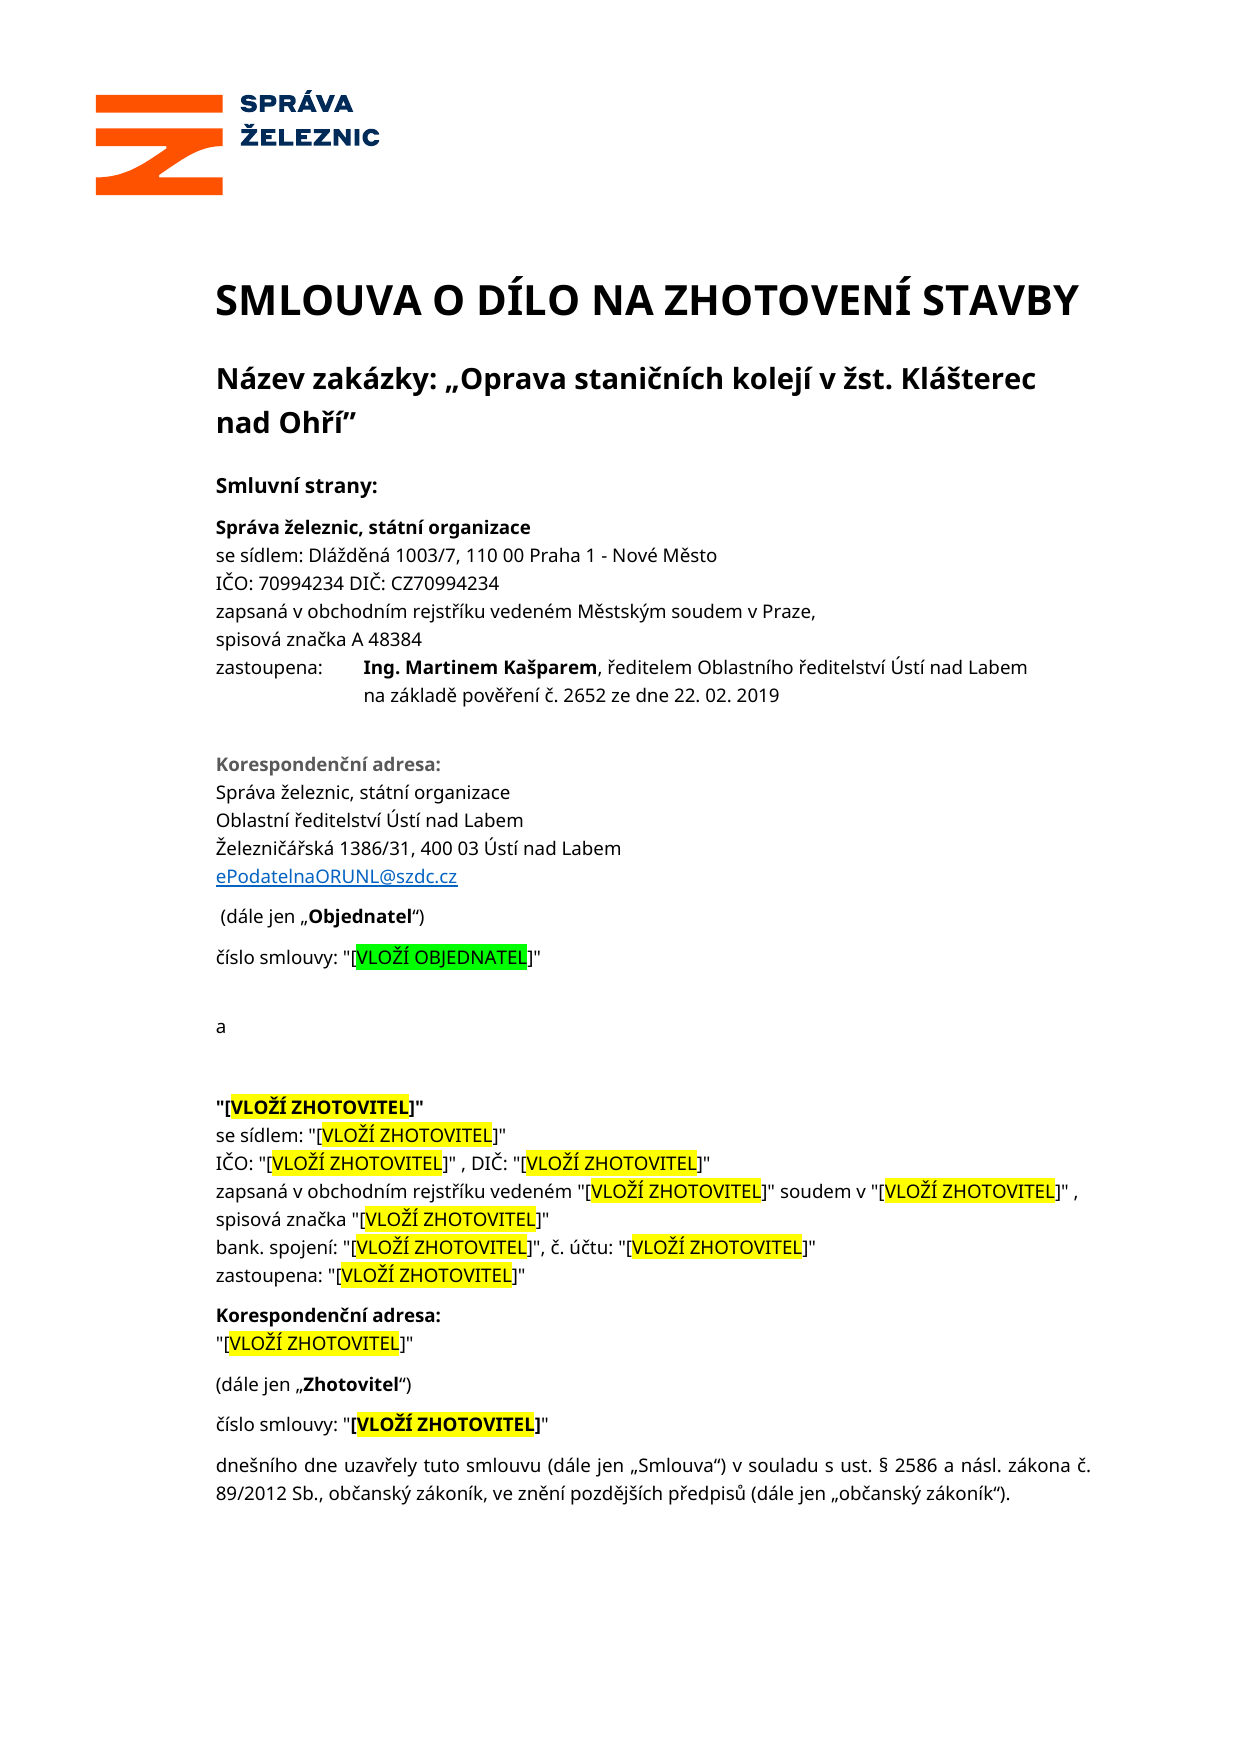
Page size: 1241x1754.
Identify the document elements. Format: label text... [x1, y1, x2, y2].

text bank. spojení: "[VLOŽÍ ZHOTOVITEL]", č. účtu: "[VLOŽÍ ZHOTOVITEL]" [802, 1234, 1093, 1259]
text číslo smlouvy: "[VLOŽÍ OBJEDNATEL]" [527, 944, 1093, 970]
text spisová značka A 48384 [216, 627, 1093, 652]
text (dále jen „Zhotovitel“) [216, 1371, 1093, 1397]
text zastoupena: Ing. Martinem Kašparem, ředitelem Oblastního ředitelství Ústí nad Labem [216, 655, 1093, 680]
text "[VLOŽÍ ZHOTOVITEL]" [399, 1331, 1093, 1356]
text IČO: "[VLOŽÍ ZHOTOVITEL]" , DIČ: "[VLOŽÍ ZHOTOVITEL]" [697, 1150, 1093, 1176]
text Korespondenční adresa: [216, 751, 1093, 777]
text se sídlem: "[VLOŽÍ ZHOTOVITEL]" [492, 1122, 1093, 1147]
text číslo smlouvy: "[VLOŽÍ ZHOTOVITEL]" [534, 1412, 1093, 1437]
text se sídlem: Dlážděná 1003/7, 110 00 Praha 1 - Nové Město [216, 543, 1093, 568]
text číslo smlouvy: "[VLOŽÍ ZHOTOVITEL]" [216, 1412, 357, 1437]
text na základě pověření č. 2652 ze dne 22. 02. 2019 [289, 683, 1093, 708]
text Název zakázky: „Oprava staničních kolejí v žst. Klášterec nad Ohří” [216, 358, 1093, 442]
text spisová značka "[VLOŽÍ ZHOTOVITEL]" [536, 1206, 1093, 1232]
text číslo smlouvy: "[VLOŽÍ OBJEDNATEL]" [216, 944, 356, 970]
text Správa železnic, státní organizace [216, 514, 1093, 540]
text se sídlem: "[VLOŽÍ ZHOTOVITEL]" [216, 1122, 322, 1147]
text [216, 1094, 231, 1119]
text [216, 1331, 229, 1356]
text Železničářská 1386/31, 400 03 Ústí nad Labem [216, 835, 1093, 861]
text Oblastní ředitelství Ústí nad Labem [216, 807, 1093, 833]
text (dále jen „Objednatel“) [216, 904, 1093, 929]
text Správa železnic, státní organizace [216, 779, 1093, 805]
text ePodatelnaORUNL@szdc.cz [216, 863, 1093, 889]
text dnešního dne uzavřely tuto smlouvu (dále jen „Smlouva“) v souladu s ust. § 2586 a násl. zákona č. 89/2012 Sb., občanský zákoník, ve znění pozdějších předpisů (dále jen „občanský zákoník“). [216, 1452, 1093, 1506]
text "[VLOŽÍ ZHOTOVITEL]" [409, 1094, 1093, 1119]
text zapsaná v obchodním rejstříku vedeném Městským soudem v Praze, [216, 599, 1093, 624]
text zapsaná v obchodním rejstříku vedeném "[VLOŽÍ ZHOTOVITEL]" soudem v "[VLOŽÍ ZHOTOVITEL]" , [216, 1178, 591, 1203]
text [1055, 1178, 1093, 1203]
text Smluvní strany: [216, 471, 1093, 499]
text spisová značka "[VLOŽÍ ZHOTOVITEL]" [216, 1206, 365, 1232]
text zastoupena: "[VLOŽÍ ZHOTOVITEL]" [216, 1262, 341, 1288]
text zastoupena: "[VLOŽÍ ZHOTOVITEL]" [512, 1262, 1093, 1288]
text SMLOUVA O DÍLO NA ZHOTOVENÍ STAVBY [216, 271, 1093, 328]
text a [216, 1013, 1093, 1038]
text Korespondenční adresa: [216, 1303, 1093, 1328]
text IČO: 70994234 DIČ: CZ70994234 [216, 571, 1093, 596]
